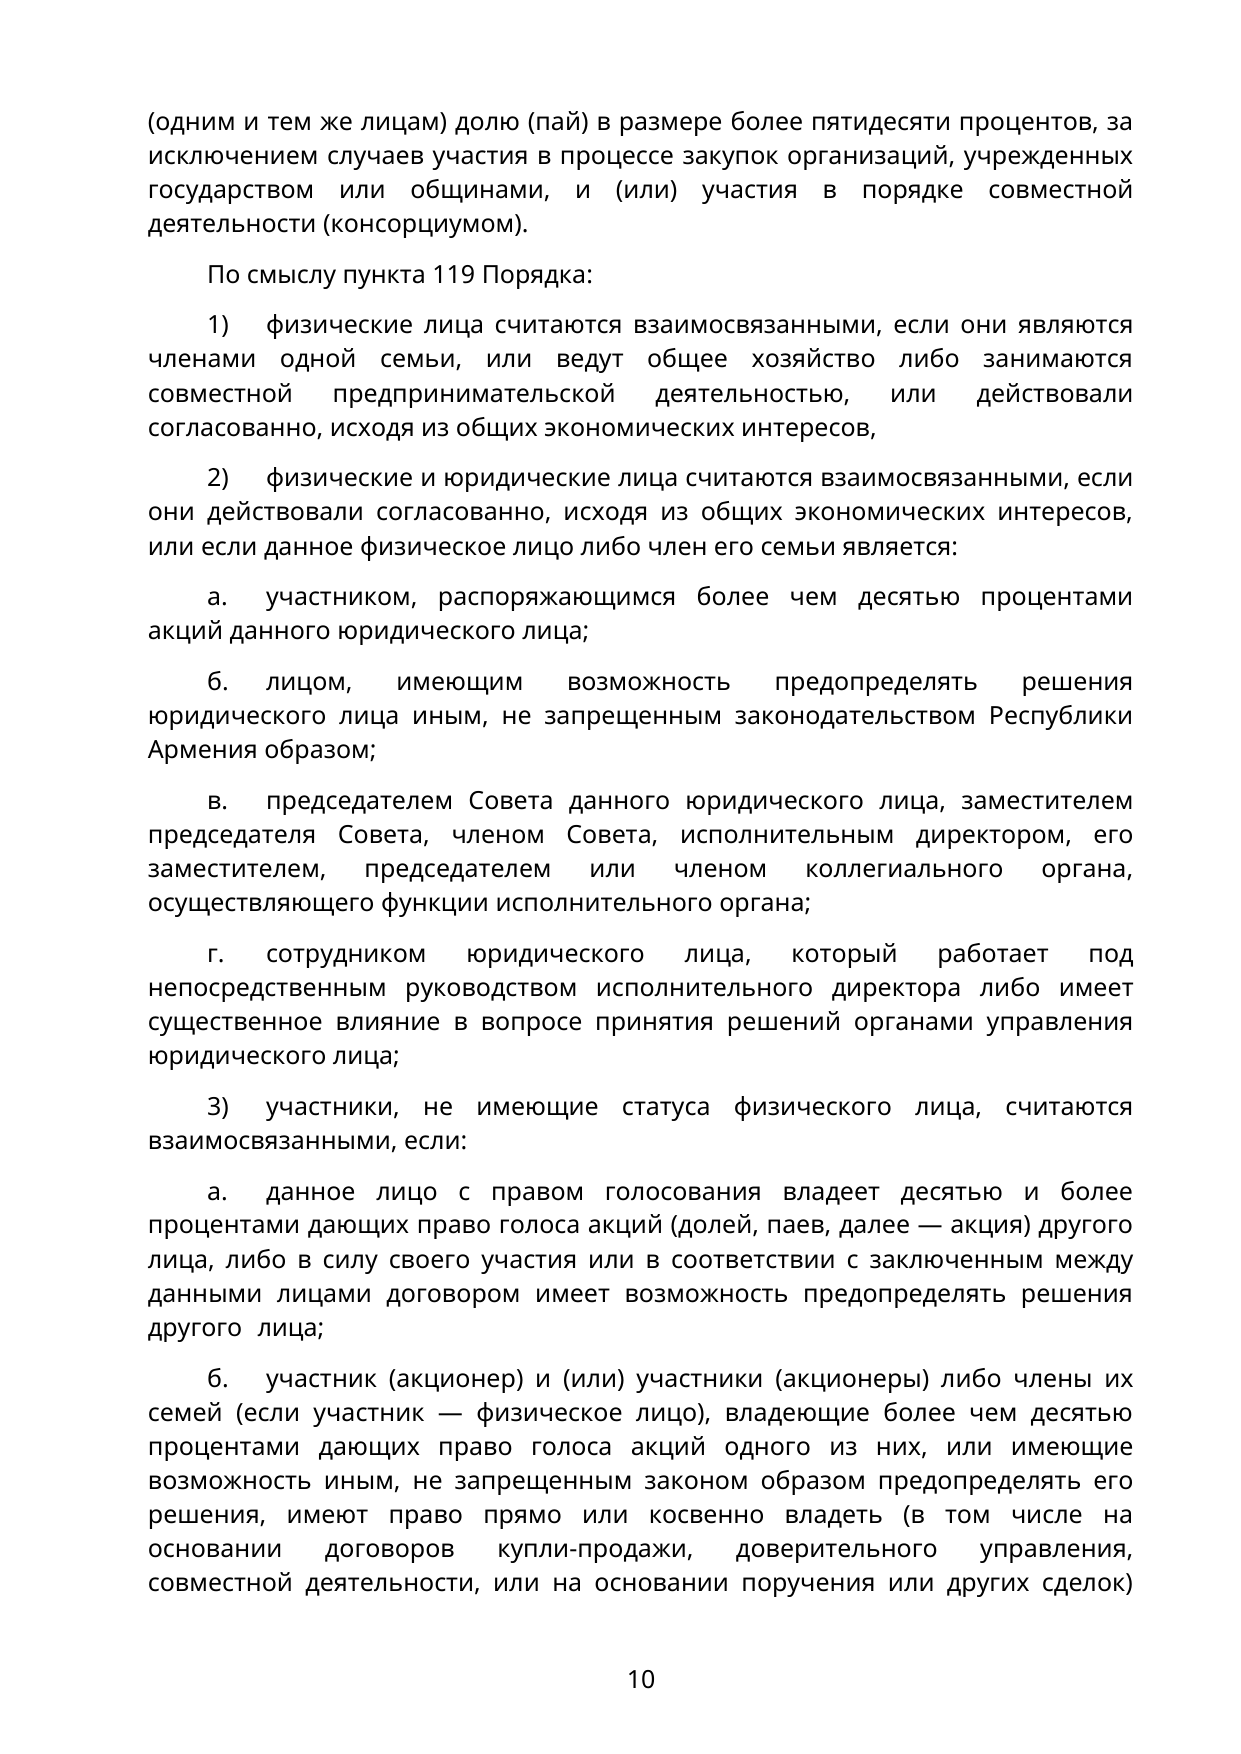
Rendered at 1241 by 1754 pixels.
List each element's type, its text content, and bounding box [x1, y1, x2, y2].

text 1) физические лица считаются взаимосвязанными, если они являются членами одной семьи, или ведут общее хозяйство либо занимаются совместной предпринимательской деятельностью, или действовали согласованно, исходя из общих экономических интересов, [148, 307, 1134, 443]
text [148, 103, 1134, 240]
text б. лицом, имеющим возможность предопределять решения юридического лица иным, не запрещенным законодательством Республики Армения образом; [148, 664, 1134, 766]
text а. участником, распоряжающимся более чем десятью процентами акций данного юридического лица; [148, 579, 1134, 647]
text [148, 1360, 1134, 1599]
text 2) физические и юридические лица считаются взаимосвязанными, если они действовали согласованно, исходя из общих экономических интересов, или если данное физическое лицо либо член его семьи является: [148, 460, 1134, 562]
text По смыслу пункта 119 Порядка: [148, 256, 1134, 290]
text г. сотрудником юридического лица, который работает под непосредственным руководством исполнительного директора либо имеет существенное влияние в вопросе принятия решений органами управления юридического лица; [148, 935, 1134, 1072]
text а. данное лицо с правом голосования владеет десятью и более процентами дающих право голоса акций (долей, паев, далее — акция) другого лица, либо в силу своего участия или в соответствии с заключенным между данными лицами договором имеет возможность предопределять решения другого лица; [148, 1173, 1134, 1344]
text 3) участники, не имеющие статуса физического лица, считаются взаимосвязанными, если: [148, 1088, 1134, 1156]
text в. председателем Совета данного юридического лица, заместителем председателя Совета, членом Совета, исполнительным директором, его заместителем, председателем или членом коллегиального органа, осуществляющего функции исполнительного органа; [148, 782, 1134, 919]
